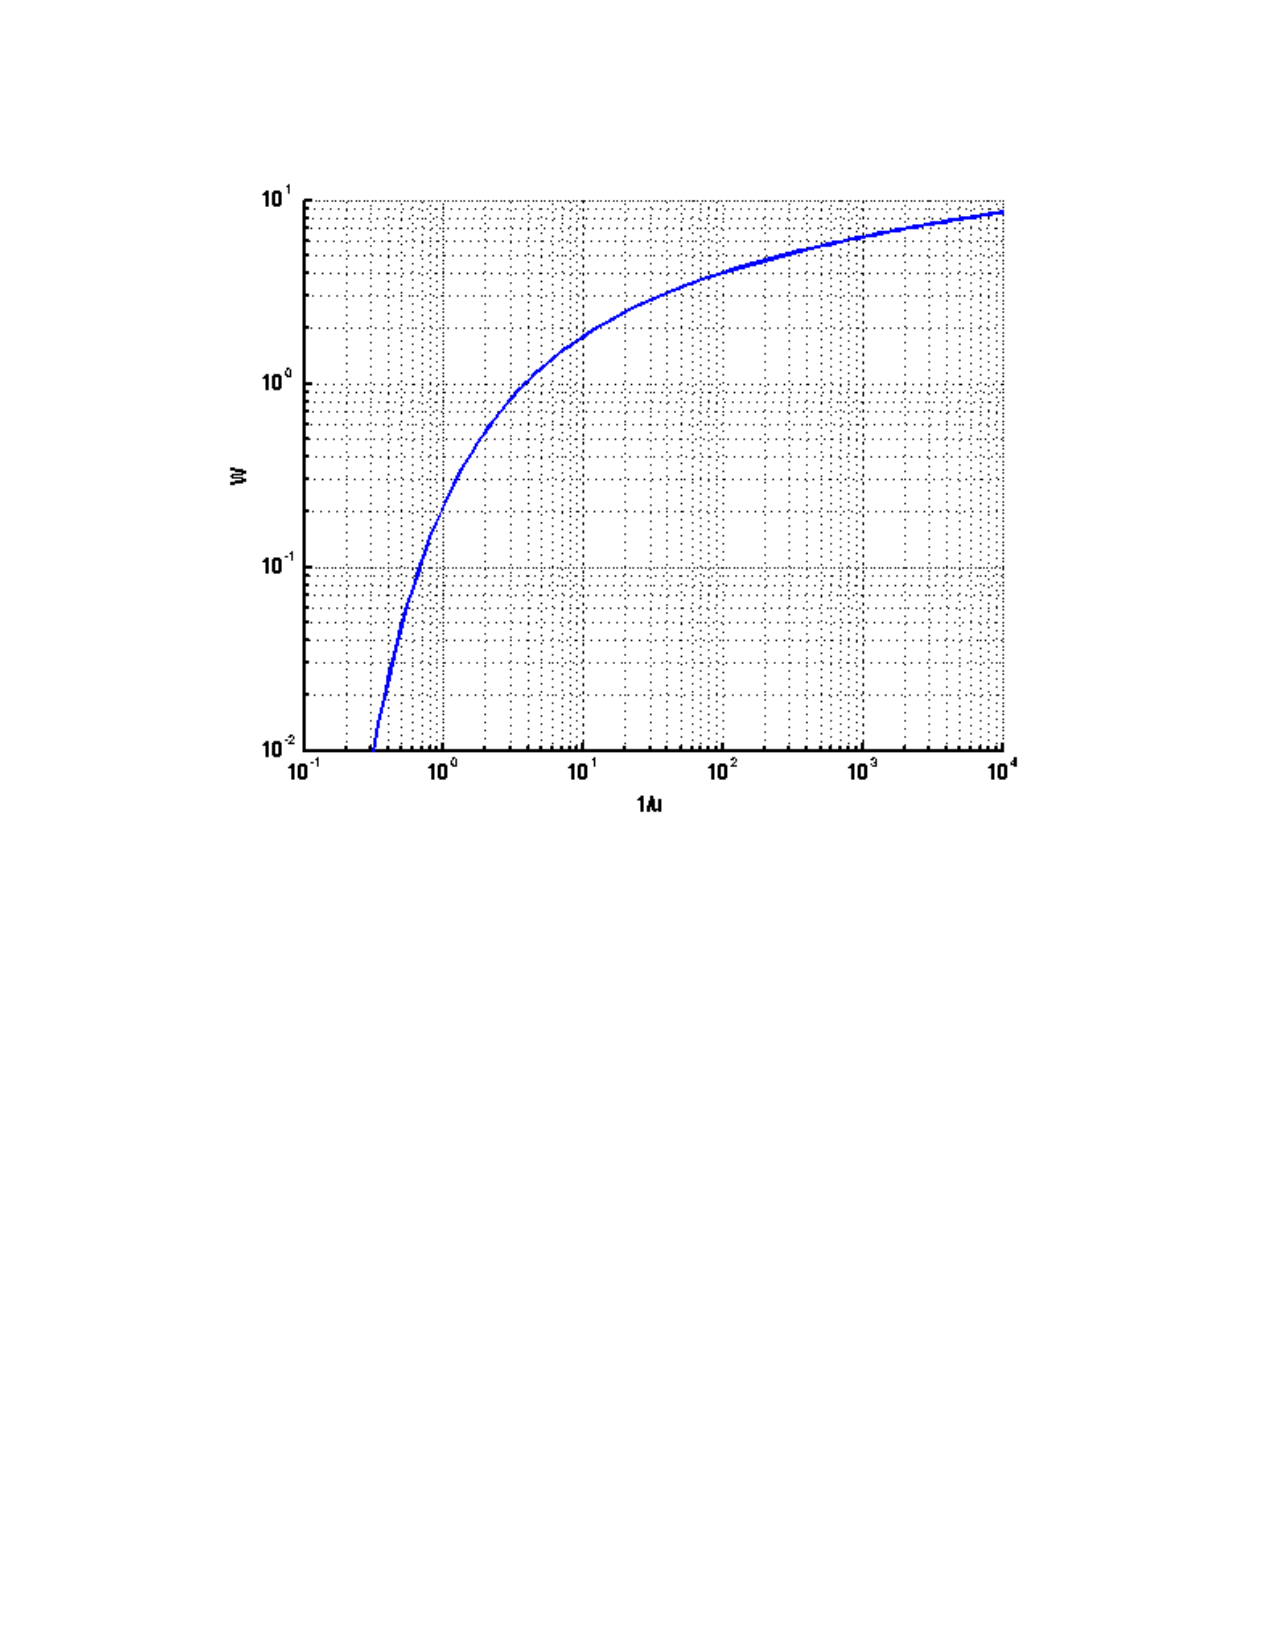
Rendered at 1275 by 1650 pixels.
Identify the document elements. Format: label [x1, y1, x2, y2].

picture [187, 150, 1088, 825]
